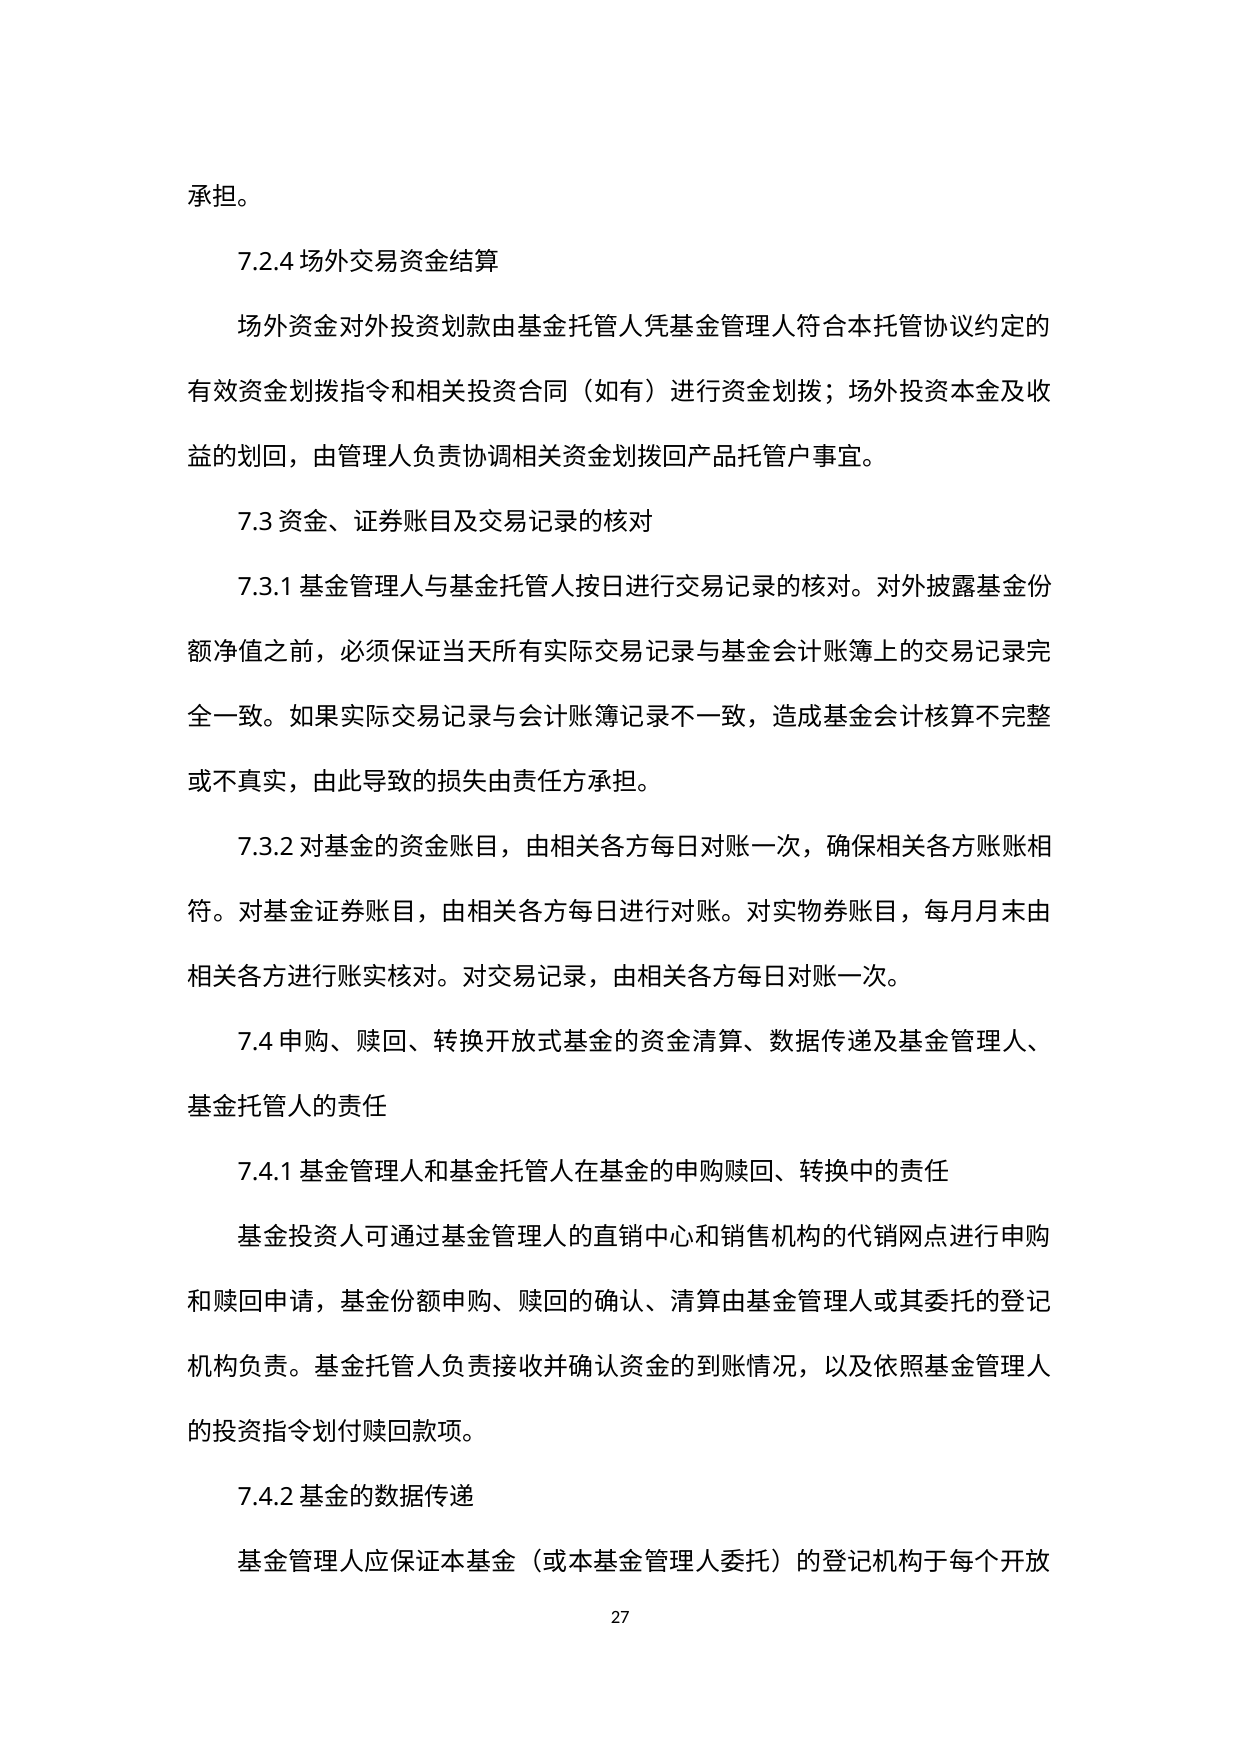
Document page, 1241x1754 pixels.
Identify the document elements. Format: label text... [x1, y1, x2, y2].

text 基金投资人可通过基金管理人的直销中心和销售机构的代销网点进行申购和赎回申请，基金份额申购、赎回的确认、清算由基金管理人或其委托的登记机构负责。基金托管人负责接收并确认资金的到账情况，以及依照基金管理人的投资指令划付赎回款项。 [187, 1202, 1053, 1462]
text 场外资金对外投资划款由基金托管人凭基金管理人符合本托管协议约定的有效资金划拨指令和相关投资合同（如有）进行资金划拨；场外投资本金及收益的划回，由管理人负责协调相关资金划拨回产品托管户事宜。 [187, 292, 1053, 487]
text 7.3资金、证券账目及交易记录的核对 [187, 487, 1053, 552]
text 7.4.2基金的数据传递 [187, 1462, 1053, 1527]
text 7.4申购、赎回、转换开放式基金的资金清算、数据传递及基金管理人、基金托管人的责任 [187, 1007, 1053, 1137]
text 7.3.2对基金的资金账目，由相关各方每日对账一次，确保相关各方账账相符。对基金证券账目，由相关各方每日进行对账。对实物券账目，每月月末由相关各方进行账实核对。对交易记录，由相关各方每日对账一次。 [187, 812, 1053, 1007]
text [187, 1527, 1053, 1592]
text 7.2.4场外交易资金结算 [187, 227, 1053, 292]
text 7.4.1基金管理人和基金托管人在基金的申购赎回、转换中的责任 [187, 1137, 1053, 1202]
text 7.3.1基金管理人与基金托管人按日进行交易记录的核对。对外披露基金份额净值之前，必须保证当天所有实际交易记录与基金会计账簿上的交易记录完全一致。如果实际交易记录与会计账簿记录不一致，造成基金会计核算不完整或不真实，由此导致的损失由责任方承担。 [187, 552, 1053, 812]
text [187, 162, 1053, 227]
